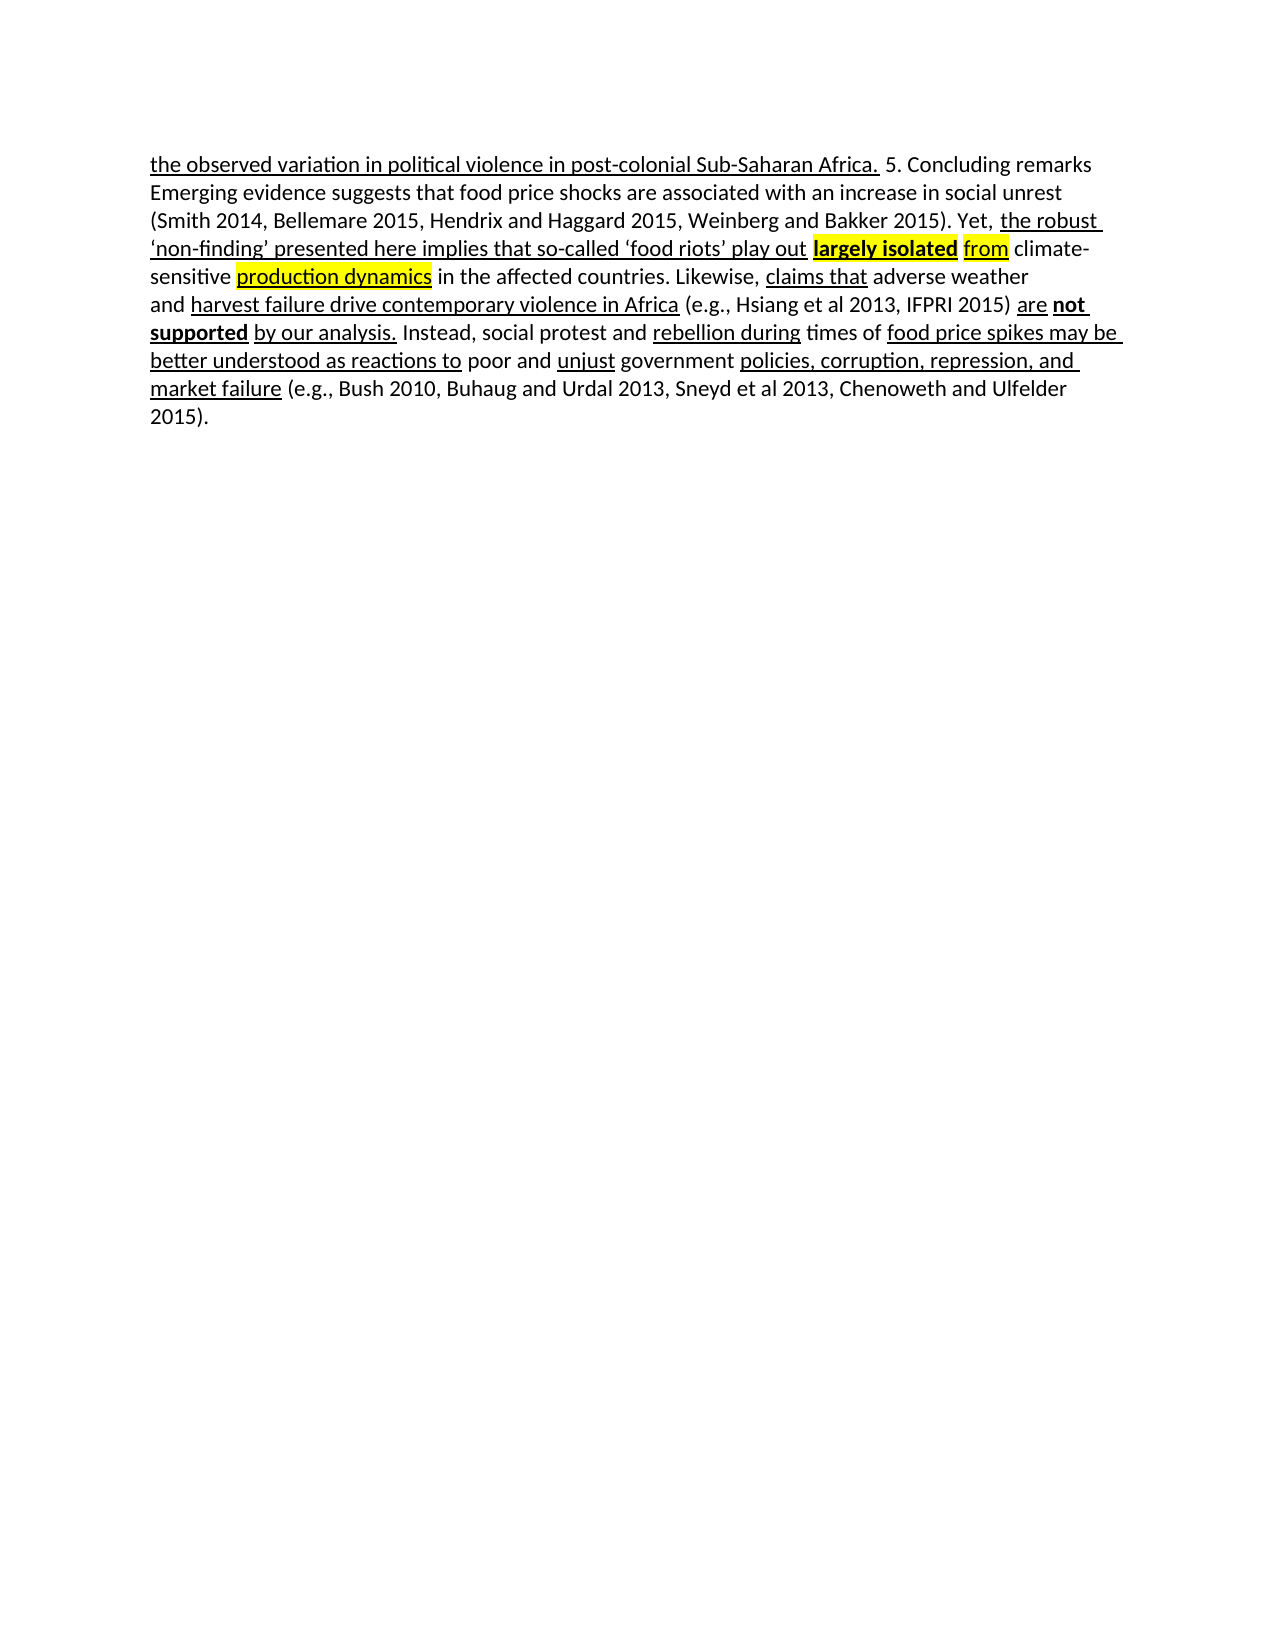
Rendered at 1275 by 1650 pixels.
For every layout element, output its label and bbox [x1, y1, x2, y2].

text [150, 150, 1125, 430]
